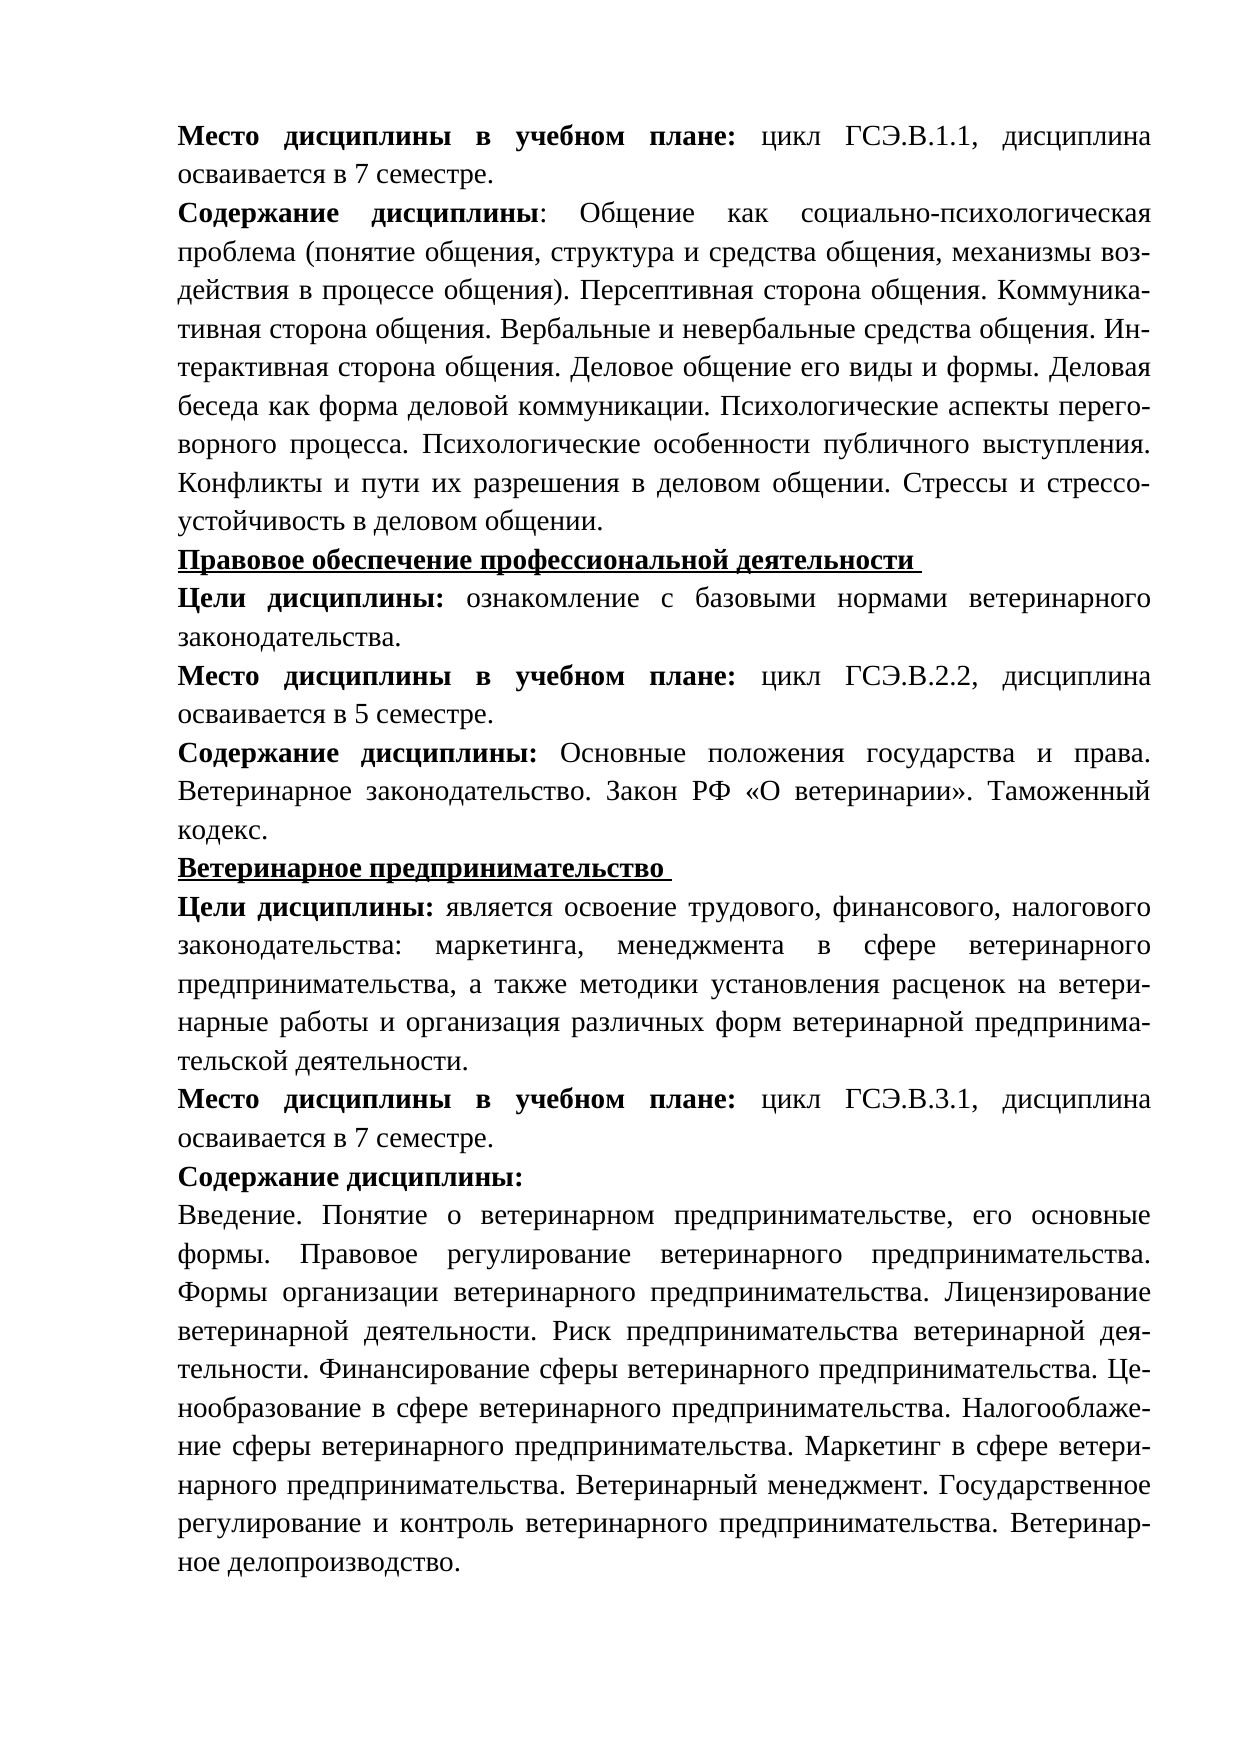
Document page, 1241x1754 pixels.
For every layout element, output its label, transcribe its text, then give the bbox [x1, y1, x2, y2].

text Место дисциплины в учебном плане: цикл ГСЭ.В.3.1, дисциплина осваивается в 7 семестре. [177, 1082, 1152, 1154]
text Содержание дисциплины: Основные положения государства и права. Ветеринарное законодательство. Закон РФ «О ветеринарии». Таможенный кодекс. [177, 735, 1152, 845]
text Цели дисциплины: ознакомление с базовыми нормами ветеринарного законодательства. [177, 581, 1152, 653]
text Место дисциплины в учебном плане: цикл ГСЭ.В.1.1, дисциплина осваивается в 7 семестре. [177, 118, 1152, 190]
text Введение. Понятие о ветеринарном предпринимательстве, его основные формы. Правовое регулирование ветеринарного предпринимательства. Формы организации ветеринарного предпринимательства. Лицензирование ветеринарной деятельности. Риск предпринимательства ветеринарной дея-тельности. Финансирование сферы ветеринарного предпринимательства. Це-нообразование в сфере ветеринарного предпринимательства. Налогооблаже-ние сферы ветеринарного предпринимательства. Маркетинг в сфере ветери-нарного предпринимательства. Ветеринарный менеджмент. Государственное регулирование и контроль ветеринарного предпринимательства. Ветеринар-ное делопроизводство. [177, 1197, 1152, 1578]
text Ветеринарное предпринимательство [177, 850, 1152, 884]
text Место дисциплины в учебном плане: цикл ГСЭ.В.2.2, дисциплина осваивается в 5 семестре. [177, 658, 1152, 730]
text Содержание дисциплины: [177, 1159, 1152, 1192]
text Правовое обеспечение профессиональной деятельности [177, 542, 1152, 576]
text Содержание дисциплины: Общение как социально-психологическая проблема (понятие общения, структура и средства общения, механизмы воз-действия в процессе общения). Персептивная сторона общения. Коммуника-тивная сторона общения. Вербальные и невербальные средства общения. Ин-терактивная сторона общения. Деловое общение его виды и формы. Деловая беседа как форма деловой коммуникации. Психологические аспекты перего-ворного процесса. Психологические особенности публичного выступления. Конфликты и пути их разрешения в деловом общении. Стрессы и стрессо-устойчивость в деловом общении. [177, 195, 1152, 537]
text Цели дисциплины: является освоение трудового, финансового, налогового законодательства: маркетинга, менеджмента в сфере ветеринарного предпринимательства, а также методики установления расценок на ветери-нарные работы и организация различных форм ветеринарной предпринима-тельской деятельности. [177, 889, 1152, 1077]
